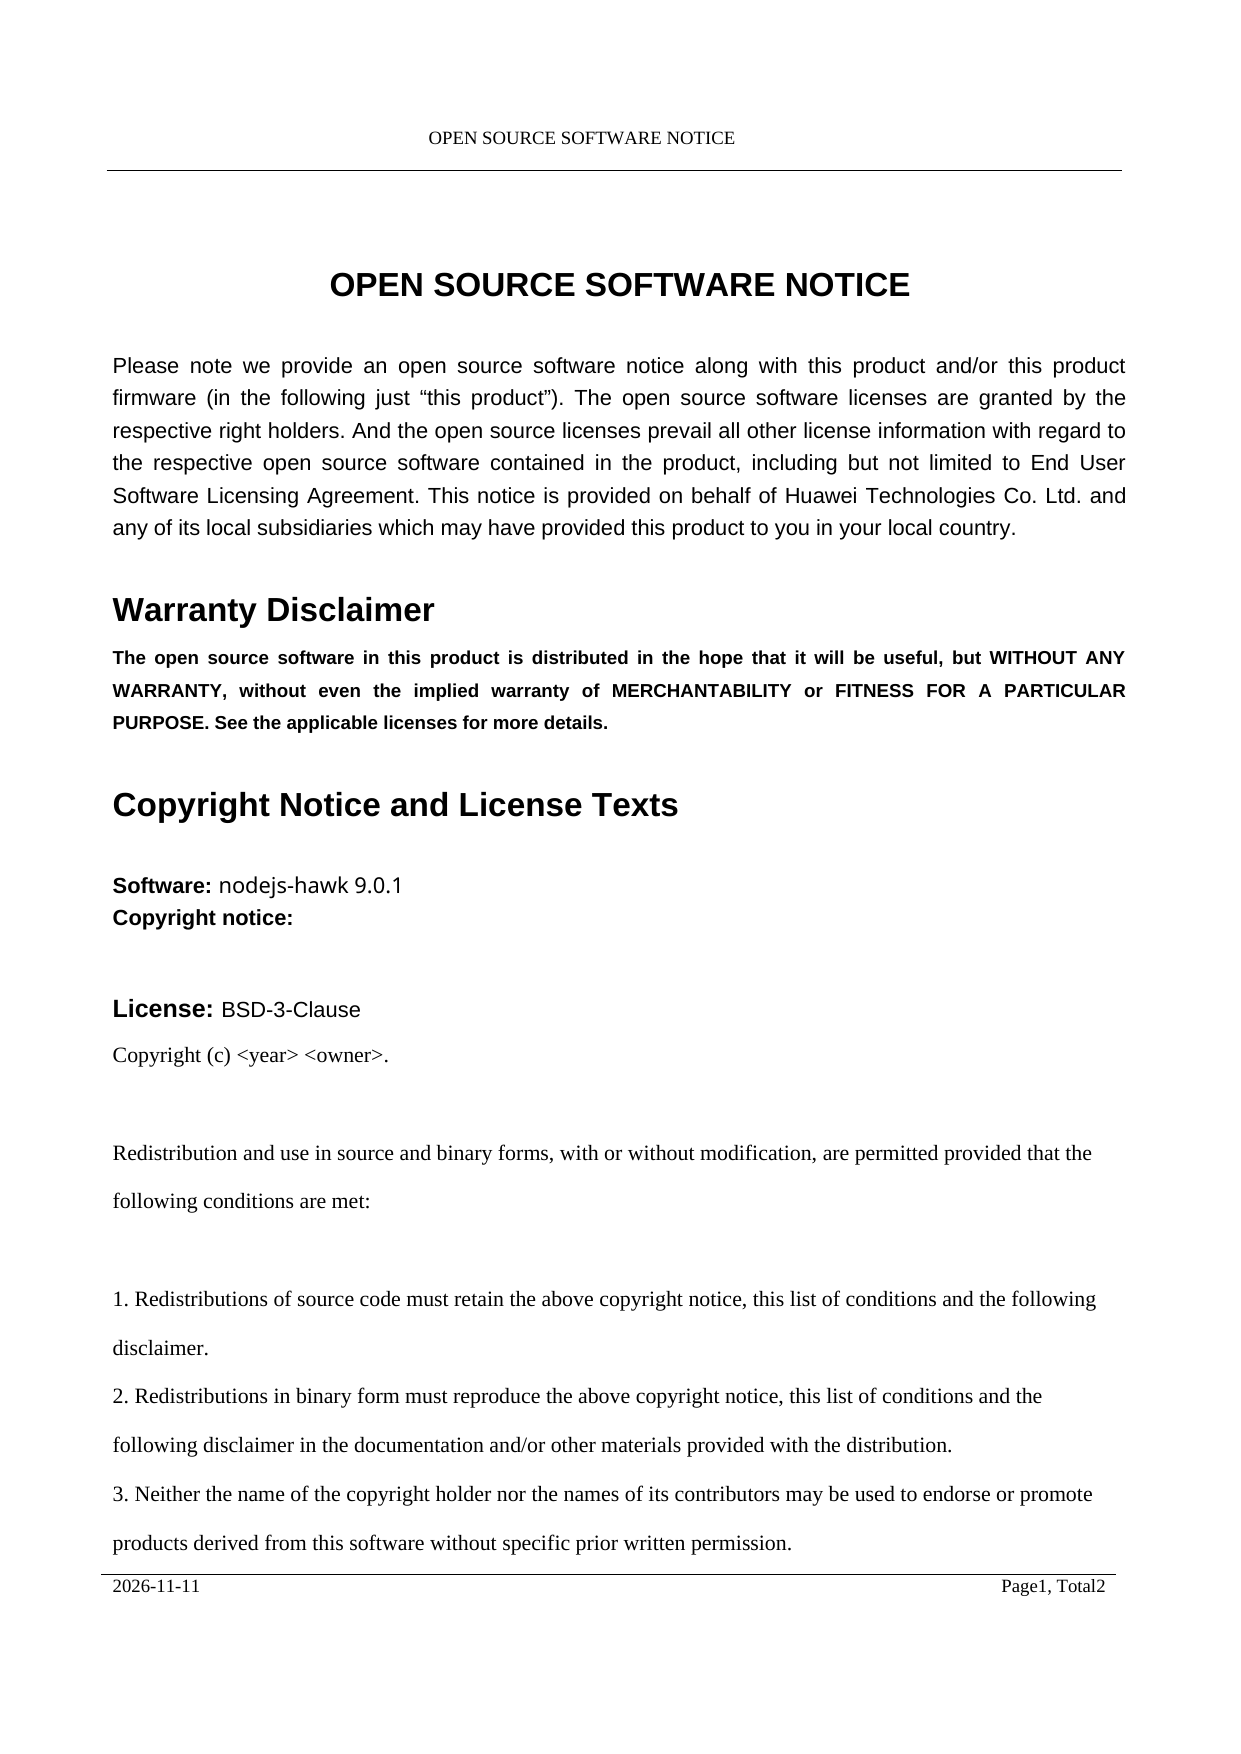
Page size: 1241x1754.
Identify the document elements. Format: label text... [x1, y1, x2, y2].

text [112, 1038, 1128, 1558]
text License: BSD-3-Clause [112, 992, 1128, 1024]
text Software: nodejs-hawk 9.0.1 [112, 869, 1128, 901]
text Copyright notice: [112, 901, 1128, 934]
text The open source software in this product is distributed in the hope that it will be useful, but WITHOUT ANY WARRANTY, without even the implied warranty of MERCHANTABILITY or FITNESS FOR A PARTICULAR PURPOSE. See the applicable licenses for more details. [112, 641, 1128, 739]
text Copyright Notice and License Texts [112, 771, 1128, 836]
text Please note we provide an open source software notice along with this product and/or this product firmware (in the following just “this product”). The open source software licenses are granted by the respective right holders. And the open source licenses prevail all other license information with regard to the respective open source software contained in the product, including but not limited to End User Software Licensing Agreement. This notice is provided on behalf of Huawei Technologies Co. Ltd. and any of its local subsidiaries which may have provided this product to you in your local country. [112, 349, 1128, 544]
text OPEN SOURCE SOFTWARE NOTICE [112, 251, 1128, 316]
text Warranty Disclaimer [112, 576, 1128, 641]
